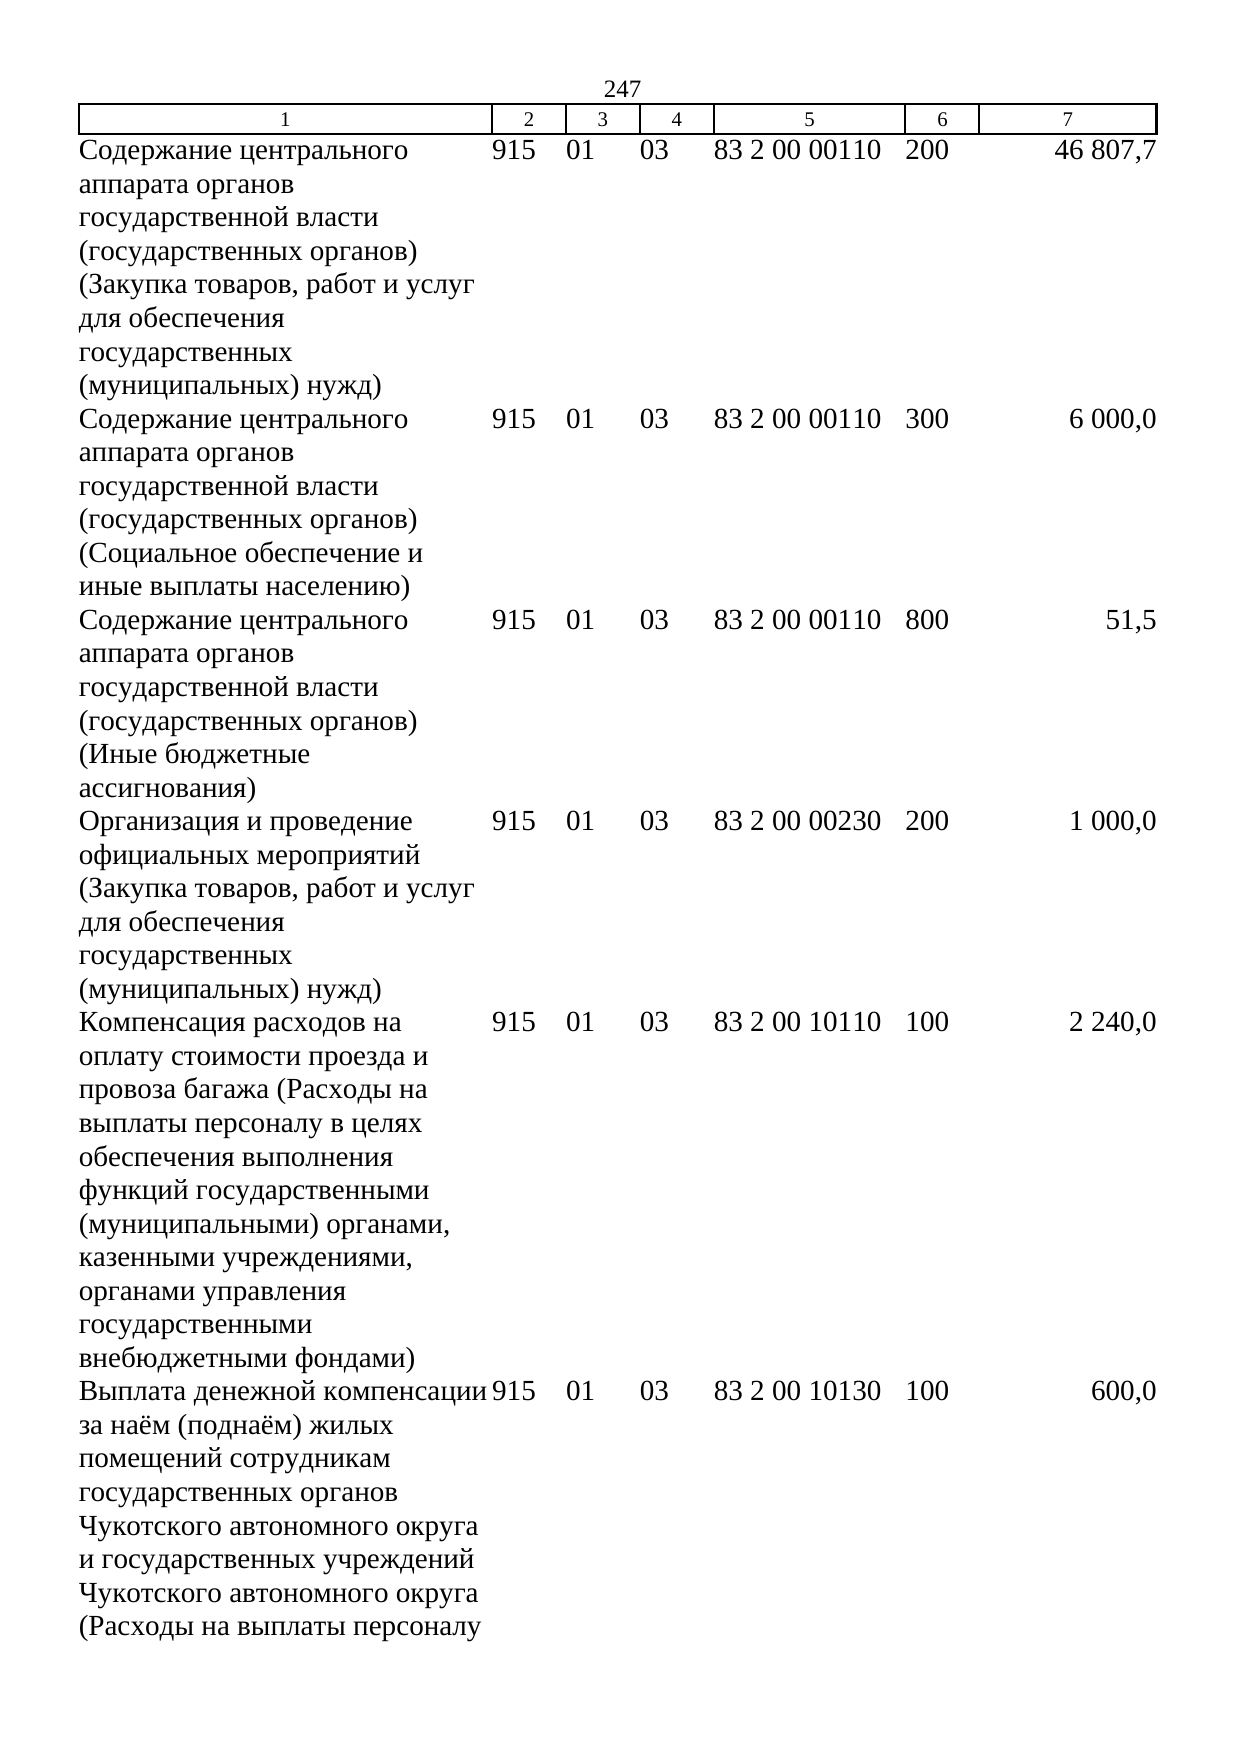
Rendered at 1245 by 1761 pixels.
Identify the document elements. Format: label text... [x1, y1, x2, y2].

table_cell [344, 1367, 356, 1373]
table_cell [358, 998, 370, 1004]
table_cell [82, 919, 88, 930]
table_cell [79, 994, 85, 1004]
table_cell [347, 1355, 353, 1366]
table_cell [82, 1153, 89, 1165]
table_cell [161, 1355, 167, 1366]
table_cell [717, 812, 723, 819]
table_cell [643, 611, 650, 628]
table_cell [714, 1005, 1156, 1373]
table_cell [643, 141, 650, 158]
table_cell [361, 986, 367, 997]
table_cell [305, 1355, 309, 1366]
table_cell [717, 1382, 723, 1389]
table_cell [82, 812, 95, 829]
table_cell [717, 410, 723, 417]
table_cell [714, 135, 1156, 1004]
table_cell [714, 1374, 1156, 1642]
table_header 1 [80, 105, 491, 132]
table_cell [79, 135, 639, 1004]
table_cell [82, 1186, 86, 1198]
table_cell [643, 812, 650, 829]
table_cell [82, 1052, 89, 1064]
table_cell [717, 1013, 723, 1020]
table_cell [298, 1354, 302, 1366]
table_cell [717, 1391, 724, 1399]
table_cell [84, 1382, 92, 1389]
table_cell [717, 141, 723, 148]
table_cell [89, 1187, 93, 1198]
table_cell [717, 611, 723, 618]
table_header 4 [641, 105, 713, 132]
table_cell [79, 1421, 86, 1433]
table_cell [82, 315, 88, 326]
table_header 2 [493, 105, 565, 132]
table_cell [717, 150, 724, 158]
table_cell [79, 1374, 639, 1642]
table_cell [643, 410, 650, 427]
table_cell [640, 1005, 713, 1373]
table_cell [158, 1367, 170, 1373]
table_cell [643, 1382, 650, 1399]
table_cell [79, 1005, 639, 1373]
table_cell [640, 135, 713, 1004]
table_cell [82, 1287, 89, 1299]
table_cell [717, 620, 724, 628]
table_header 6 [906, 105, 978, 132]
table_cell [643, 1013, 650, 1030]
table_header 3 [567, 105, 639, 132]
table_header 7 [980, 105, 1155, 132]
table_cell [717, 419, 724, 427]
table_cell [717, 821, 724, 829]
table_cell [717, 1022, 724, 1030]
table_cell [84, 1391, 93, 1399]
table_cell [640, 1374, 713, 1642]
table_header 5 [715, 105, 904, 132]
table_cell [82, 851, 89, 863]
